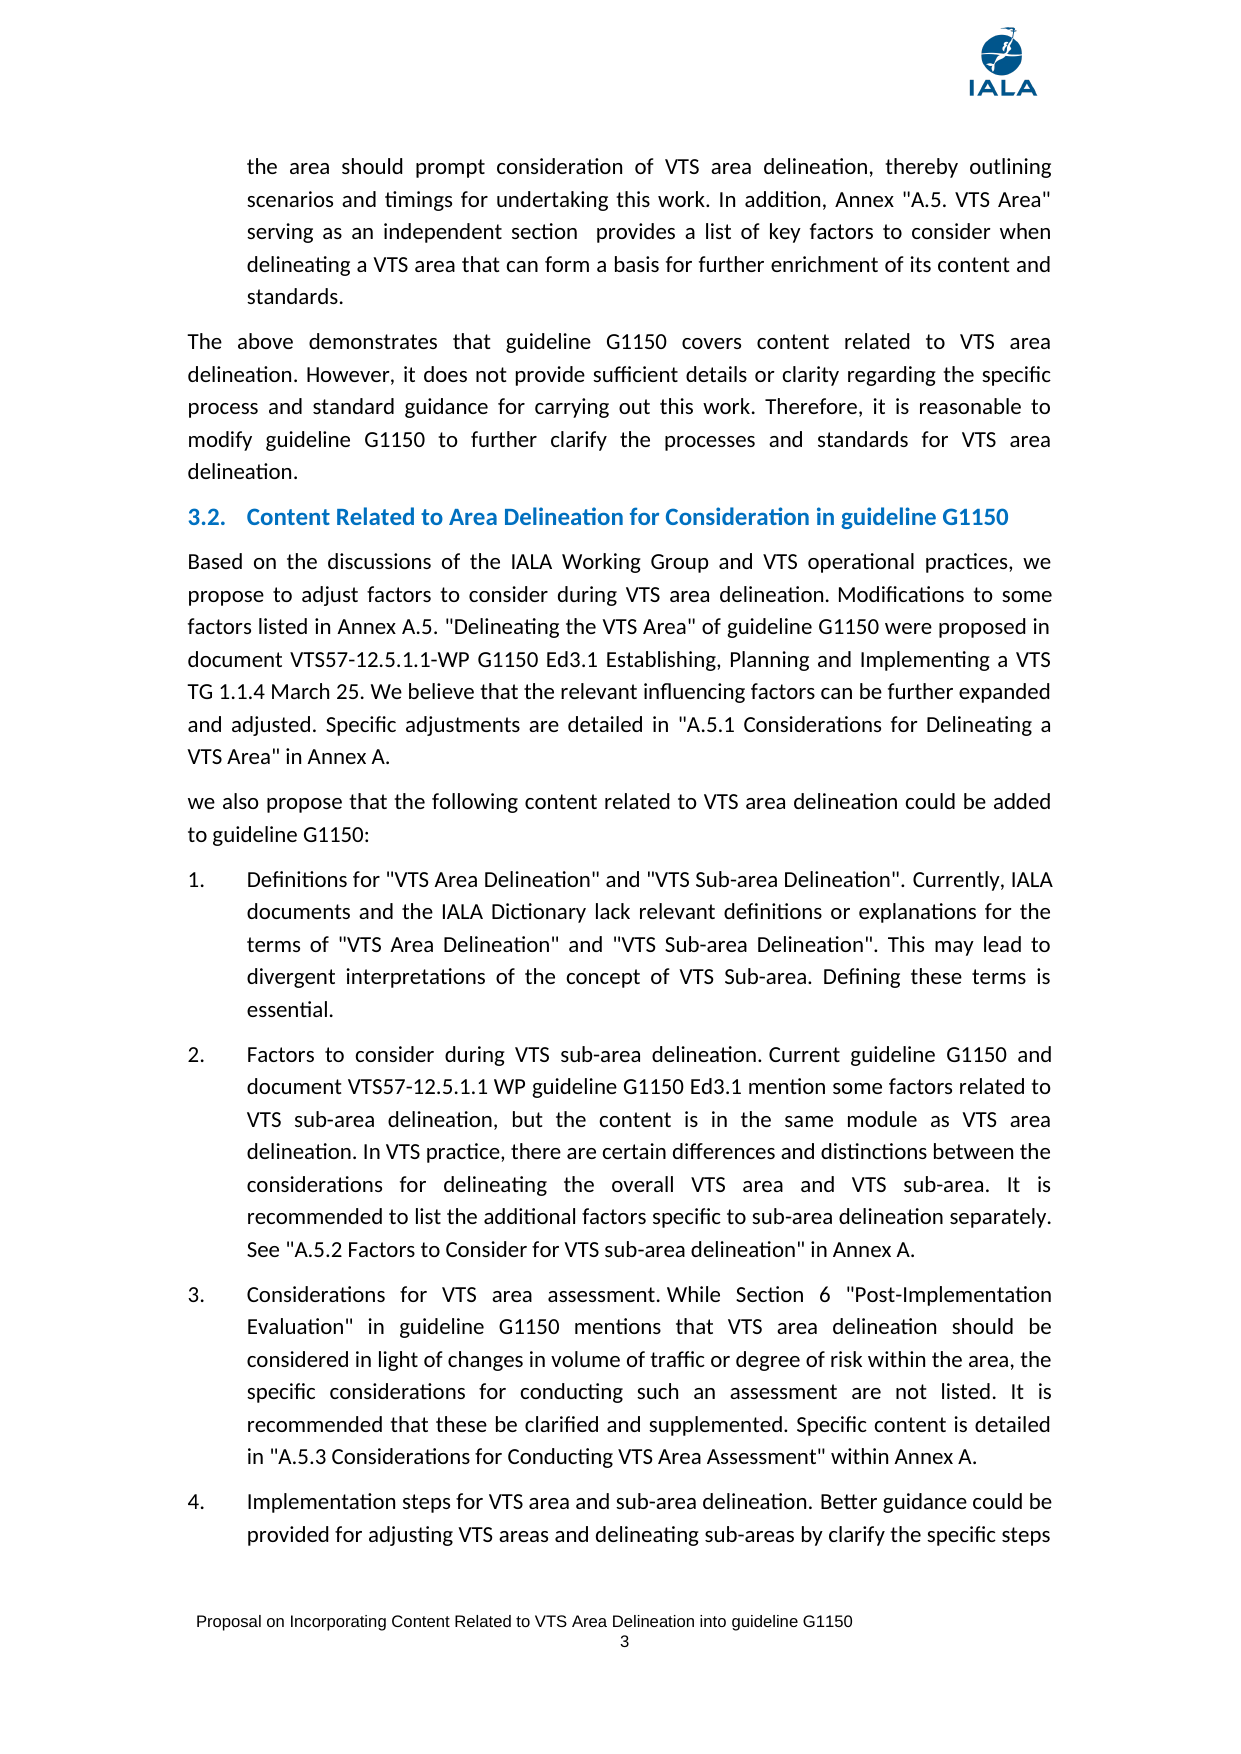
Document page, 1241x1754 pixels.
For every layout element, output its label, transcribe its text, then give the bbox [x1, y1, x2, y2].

list Based on the discussions of the IALA Working Group and VTS operational practices, we propose to adjust factors to consider during VTS area delineation. Modifications to some factors listed in Annex A.5. "Delineating the VTS Area" of guideline G1150 were proposed in document VTS57-12.5.1.1-WP G1150 Ed3.1 Establishing, Planning and Implementing a VTS TG 1.1.4 March 25. We believe that the relevant influencing factors can be further expanded and adjusted. Specific adjustments are detailed in "A.5.1 Considerations for Delineating a VTS Area" in Annex A. [187, 545, 1053, 772]
list Factors to consider during VTS sub-area delineation. Current guideline G1150 and document VTS57-12.5.1.1 WP guideline G1150 Ed3.1 mention some factors related to VTS sub-area delineation, but the content is in the same module as VTS area delineation. In VTS practice, there are certain differences and distinctions between the considerations for delineating the overall VTS area and VTS sub-area. It is recommended to list the additional factors specific to sub-area delineation separately. See "A.5.2 Factors to Consider for VTS sub-area delineation" in Annex A. [187, 1037, 1053, 1265]
list Considerations for VTS area assessment. While Section 6 "Post-Implementation Evaluation" in guideline G1150 mentions that VTS area delineation should be considered in light of changes in volume of traffic or degree of risk within the area, the specific considerations for conducting such an assessment are not listed. It is recommended that these be clarified and supplemented. Specific content is detailed in "A.5.3 Considerations for Conducting VTS Area Assessment" within Annex A. [187, 1277, 1053, 1472]
list Definitions for "VTS Area Delineation" and "VTS Sub-area Delineation". Currently, IALA documents and the IALA Dictionary lack relevant definitions or explanations for the terms of "VTS Area Delineation" and "VTS Sub-area Delineation". This may lead to divergent interpretations of the concept of VTS Sub-area. Defining these terms is essential. [187, 862, 1053, 1025]
text we also propose that the following content related to VTS area delineation could be added to guideline G1150: [187, 785, 1053, 850]
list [187, 150, 1053, 312]
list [187, 1485, 1053, 1550]
subtitle Content Related to Area Delineation for Consideration in guideline G1150 [187, 500, 1053, 532]
text The above demonstrates that guideline G1150 covers content related to VTS area delineation. However, it does not provide sufficient details or clarity regarding the specific process and standard guidance for carrying out this work. Therefore, it is reasonable to modify guideline G1150 to further clarify the processes and standards for VTS area delineation. [187, 325, 1053, 487]
picture [954, 19, 1049, 111]
